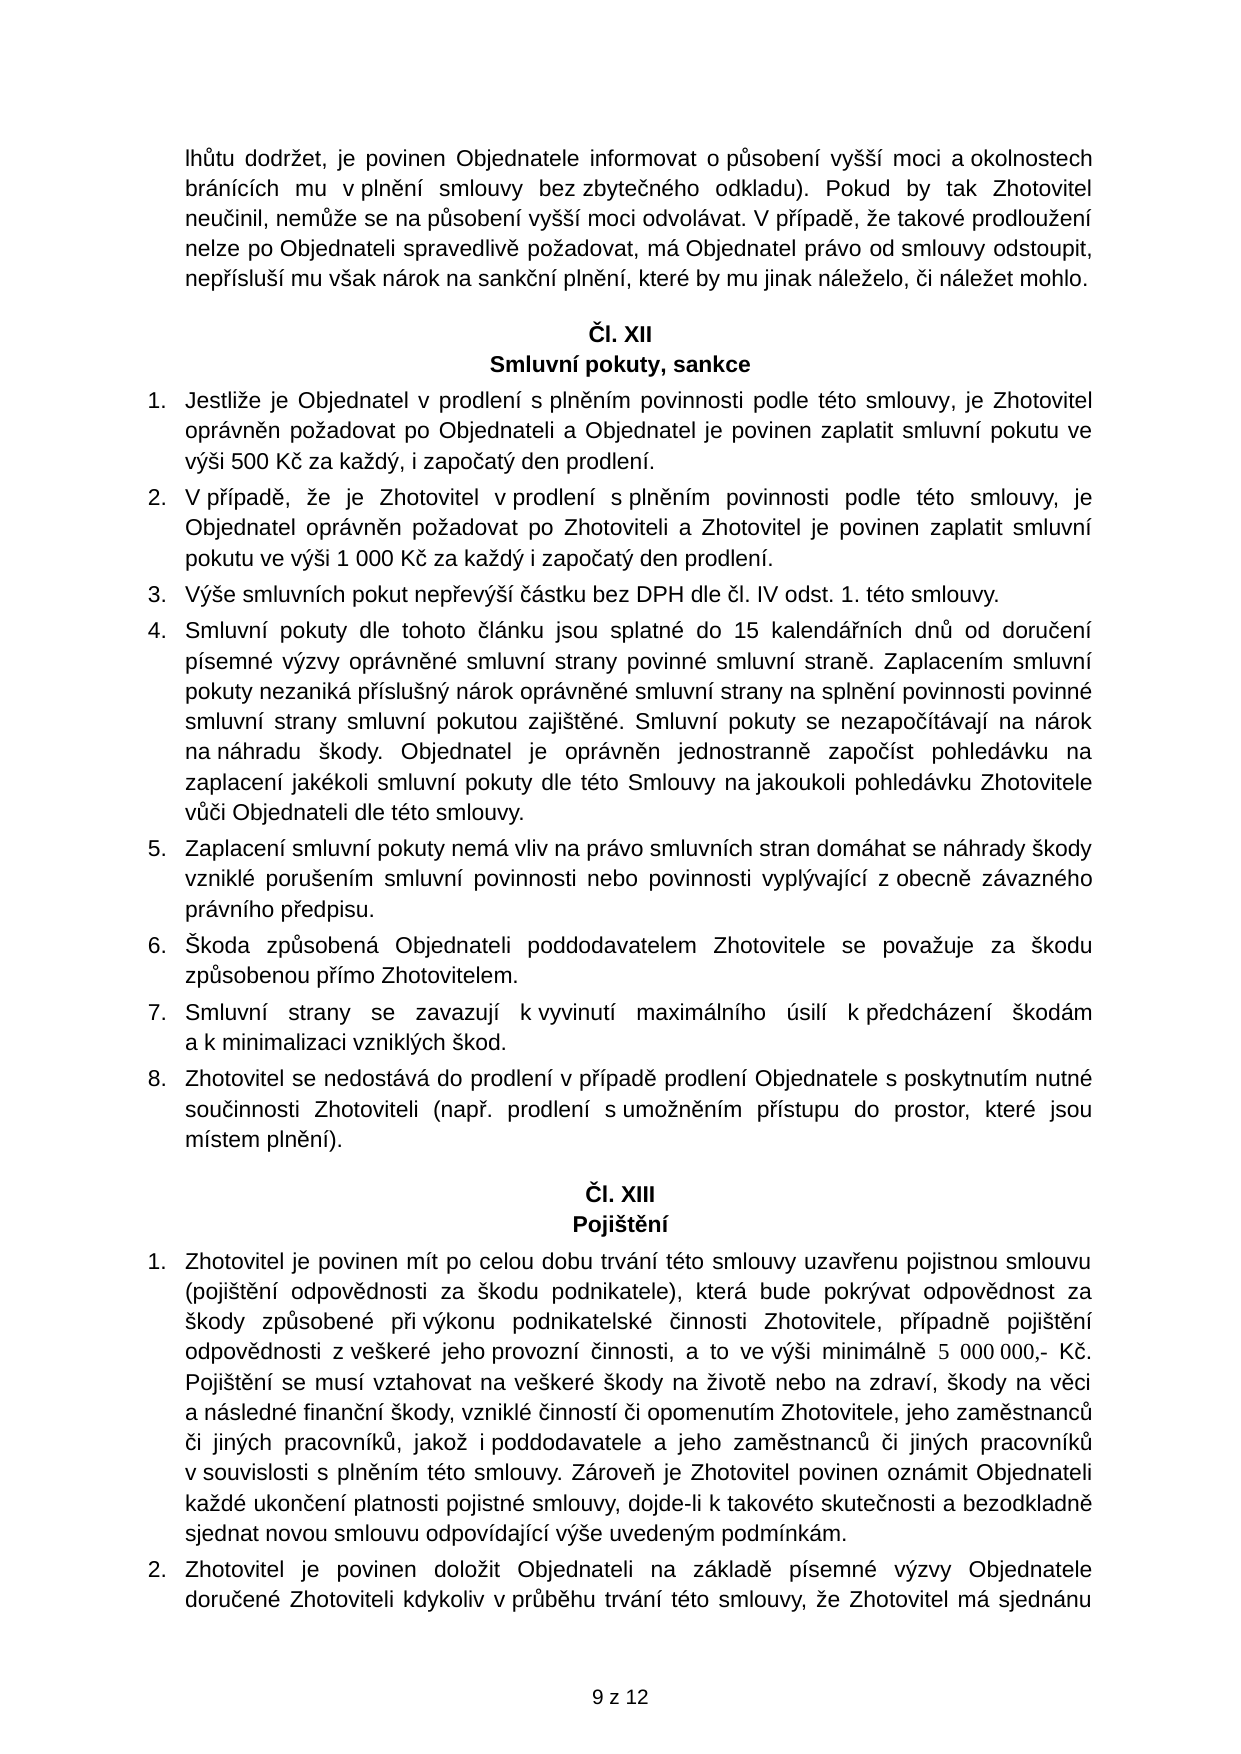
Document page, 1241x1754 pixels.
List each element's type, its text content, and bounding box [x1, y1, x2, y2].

text Pojištění [148, 1211, 1092, 1238]
text Smluvní pokuty, sankce [148, 351, 1092, 377]
subtitle Zaplacení smluvní pokuty nemá vliv na právo smluvních stran domáhat se náhrady škody vzniklé porušením smluvní povinnosti nebo povinnosti vyplývající z obecně závazného právního předpisu. [148, 835, 1092, 922]
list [147, 144, 1092, 292]
subtitle Zhotovitel se nedostává do prodlení v případě prodlení Objednatele s poskytnutím nutné součinnosti Zhotoviteli (např. prodlení s umožněním přístupu do prostor, které jsou místem plnění). [148, 1065, 1092, 1152]
subtitle Čl. XII [148, 321, 1092, 347]
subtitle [148, 1556, 1092, 1613]
subtitle Čl. XIII [148, 1181, 1092, 1207]
subtitle V případě, že je Zhotovitel v prodlení s plněním povinnosti podle této smlouvy, je Objednatel oprávněn požadovat po Zhotoviteli a Zhotovitel je povinen zaplatit smluvní pokutu ve výši 1 000 Kč za každý i započatý den prodlení. [148, 484, 1092, 571]
subtitle Výše smluvních pokut nepřevýší částku bez DPH dle čl. IV odst. 1. této smlouvy. [148, 581, 1092, 607]
subtitle Smluvní pokuty dle tohoto článku jsou splatné do 15 kalendářních dnů od doručení písemné výzvy oprávněné smluvní strany povinné smluvní straně. Zaplacením smluvní pokuty nezaniká příslušný nárok oprávněné smluvní strany na splnění povinnosti povinné smluvní strany smluvní pokutou zajištěné. Smluvní pokuty se nezapočítávají na nárok na náhradu škody. Objednatel je oprávněn jednostranně započíst pohledávku na zaplacení jakékoli smluvní pokuty dle této Smlouvy na jakoukoli pohledávku Zhotovitele vůči Objednateli dle této smlouvy. [148, 617, 1092, 825]
subtitle Škoda způsobená Objednateli poddodavatelem Zhotovitele se považuje za škodu způsobenou přímo Zhotovitelem. [148, 932, 1092, 989]
subtitle Jestliže je Objednatel v prodlení s plněním povinnosti podle této smlouvy, je Zhotovitel oprávněn požadovat po Objednateli a Objednatel je povinen zaplatit smluvní pokutu ve výši 500 Kč za každý, i započatý den prodlení. [147, 387, 1092, 474]
subtitle Zhotovitel je povinen mít po celou dobu trvání této smlouvy uzavřenu pojistnou smlouvu (pojištění odpovědnosti za škodu podnikatele), která bude pokrývat odpovědnost za škody způsobené při výkonu podnikatelské činnosti Zhotovitele, případně pojištění odpovědnosti z veškeré jeho provozní činnosti, a to ve výši minimálně Kč. Pojištění se musí vztahovat na veškeré škody na životě nebo na zdraví, škody na věci a následné finanční škody, vzniklé činností či opomenutím Zhotovitele, jeho zaměstnanců či jiných pracovníků, jakož i poddodavatele a jeho zaměstnanců či jiných pracovníků v souvislosti s plněním této smlouvy. Zároveň je Zhotovitel povinen oznámit Objednateli každé ukončení platnosti pojistné smlouvy, dojde-li k takovéto skutečnosti a bezodkladně sjednat novou smlouvu odpovídající výše uvedeným podmínkám. [147, 1248, 1092, 1546]
subtitle Smluvní strany se zavazují k vyvinutí maximálního úsilí k předcházení škodám a k minimalizaci vzniklých škod. [148, 999, 1092, 1055]
